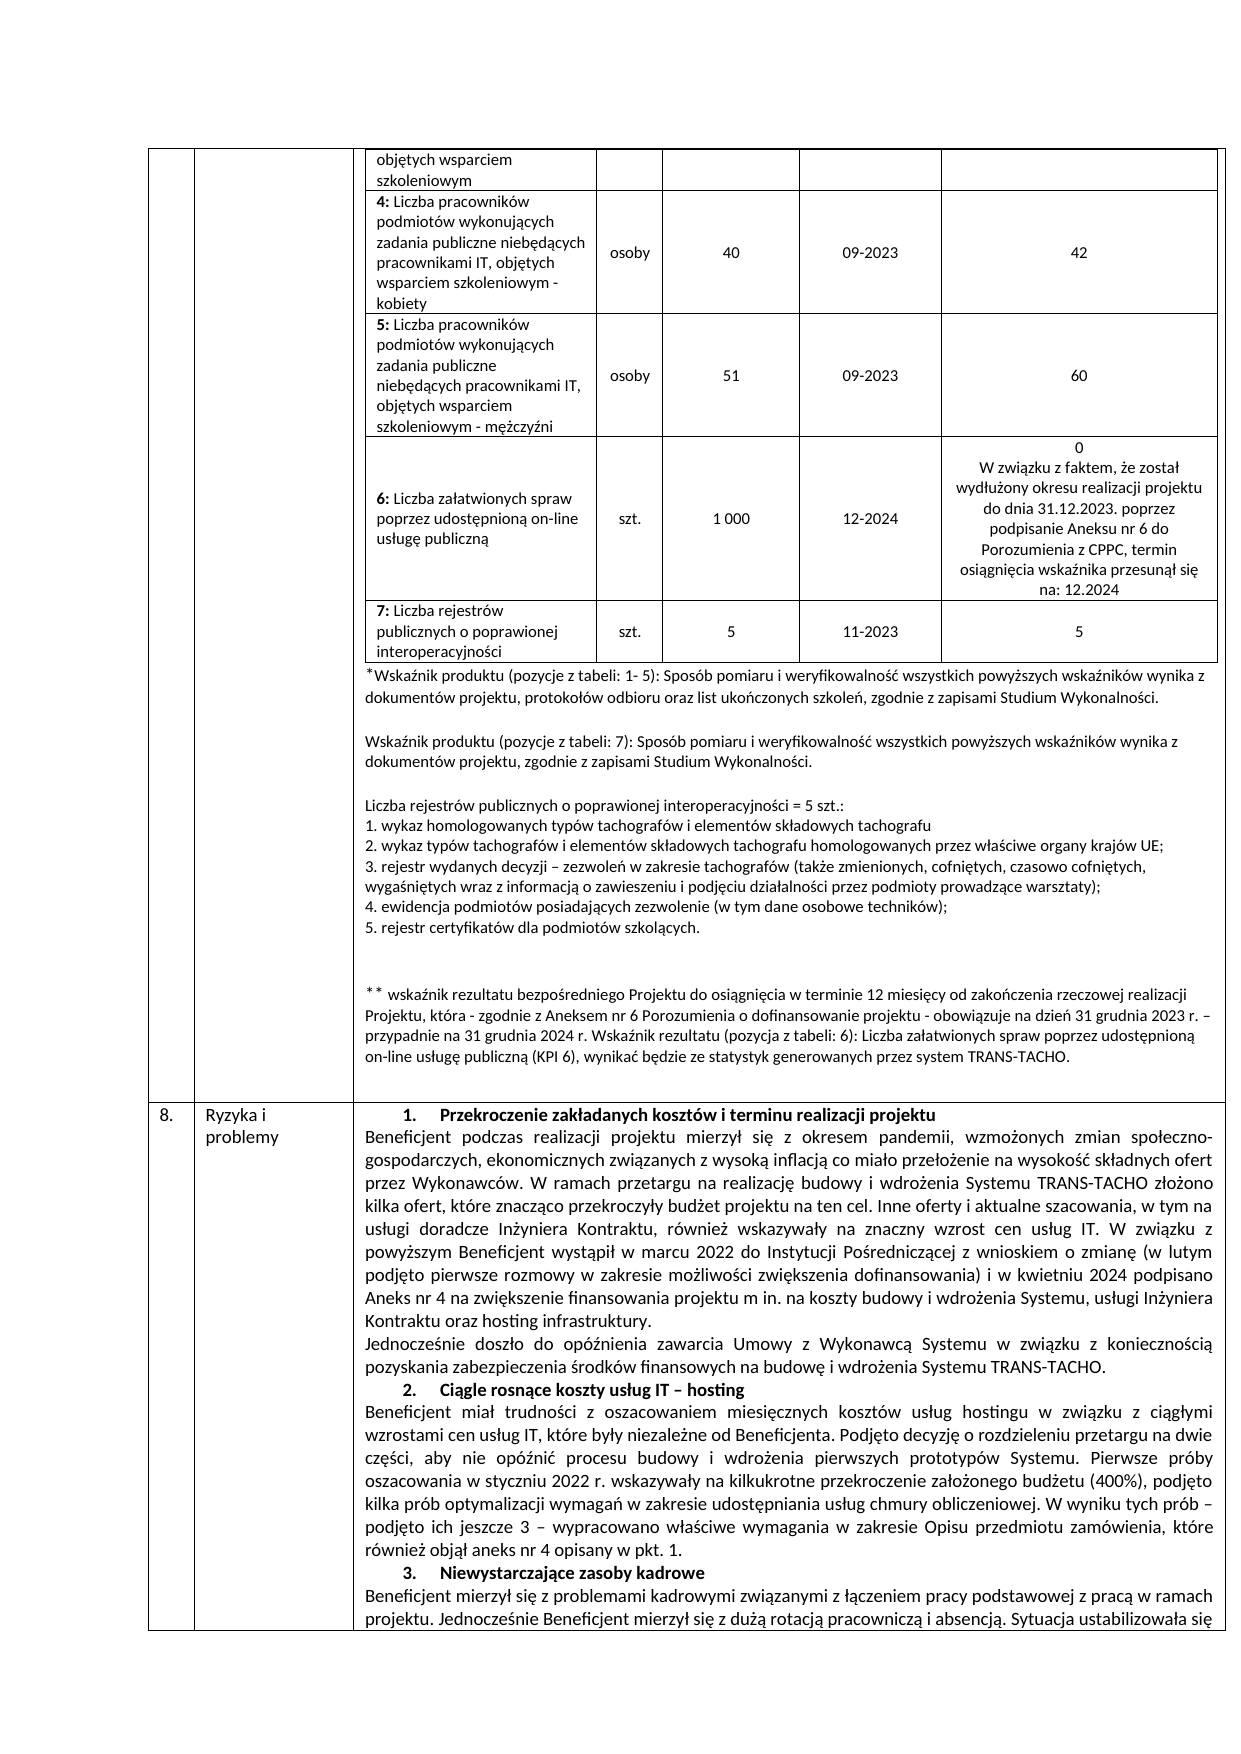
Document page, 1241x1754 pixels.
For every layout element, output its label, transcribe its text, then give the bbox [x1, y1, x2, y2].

table_cell 8. [149, 1103, 194, 1630]
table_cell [195, 149, 353, 1102]
table_cell Ryzyka i problemy [195, 1103, 353, 1630]
table_cell 7. [149, 149, 194, 1102]
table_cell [354, 1103, 1225, 1630]
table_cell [354, 149, 1225, 1102]
